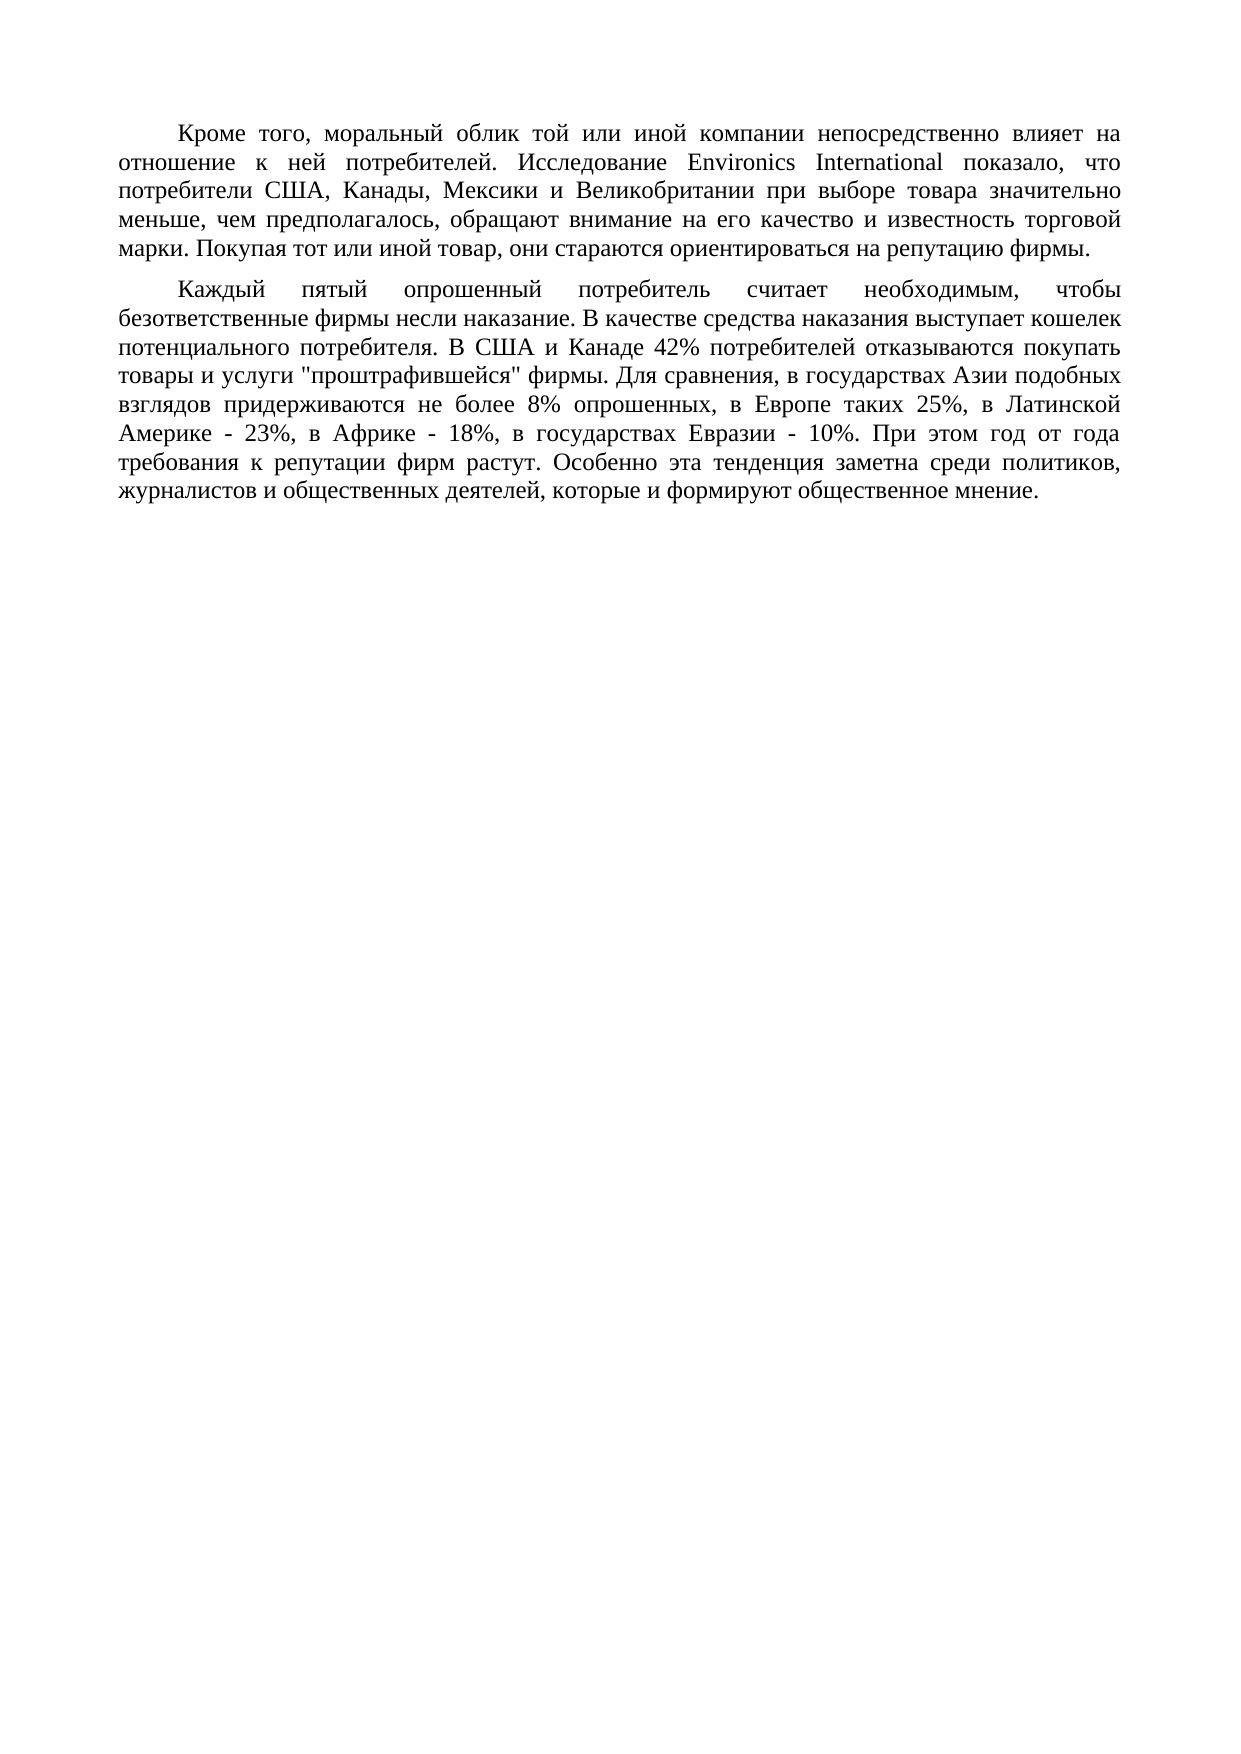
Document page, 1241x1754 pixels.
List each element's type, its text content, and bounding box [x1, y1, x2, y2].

text Кроме того, моральный облик той или иной компании непосредственно влияет на отношение к ней потребителей. Исследование Environics International показало, что потребители США, Канады, Мексики и Великобритании при выборе товара значительно меньше, чем предполагалось, обращают внимание на его качество и известность торговой марки. Покупая тот или иной товар, они стараются ориентироваться на репутацию фирмы. [118, 118, 1122, 262]
text Каждый пятый опрошенный потребитель считает необходимым, чтобы безответственные фирмы несли наказание. В качестве средства наказания выступает кошелек потенциального потребителя. В США и Канаде 42% потребителей отказываются покупать товары и услуги "проштрафившейся" фирмы. Для сравнения, в государствах Азии подобных взглядов придерживаются не более 8% опрошенных, в Европе таких 25%, в Латинской Америке - 23%, в Африке - 18%, в государствах Евразии - 10%. При этом год от года требования к репутации фирм растут. Особенно эта тенденция заметна среди политиков, журналистов и общественных деятелей, которые и формируют общественное мнение. [118, 274, 1122, 504]
